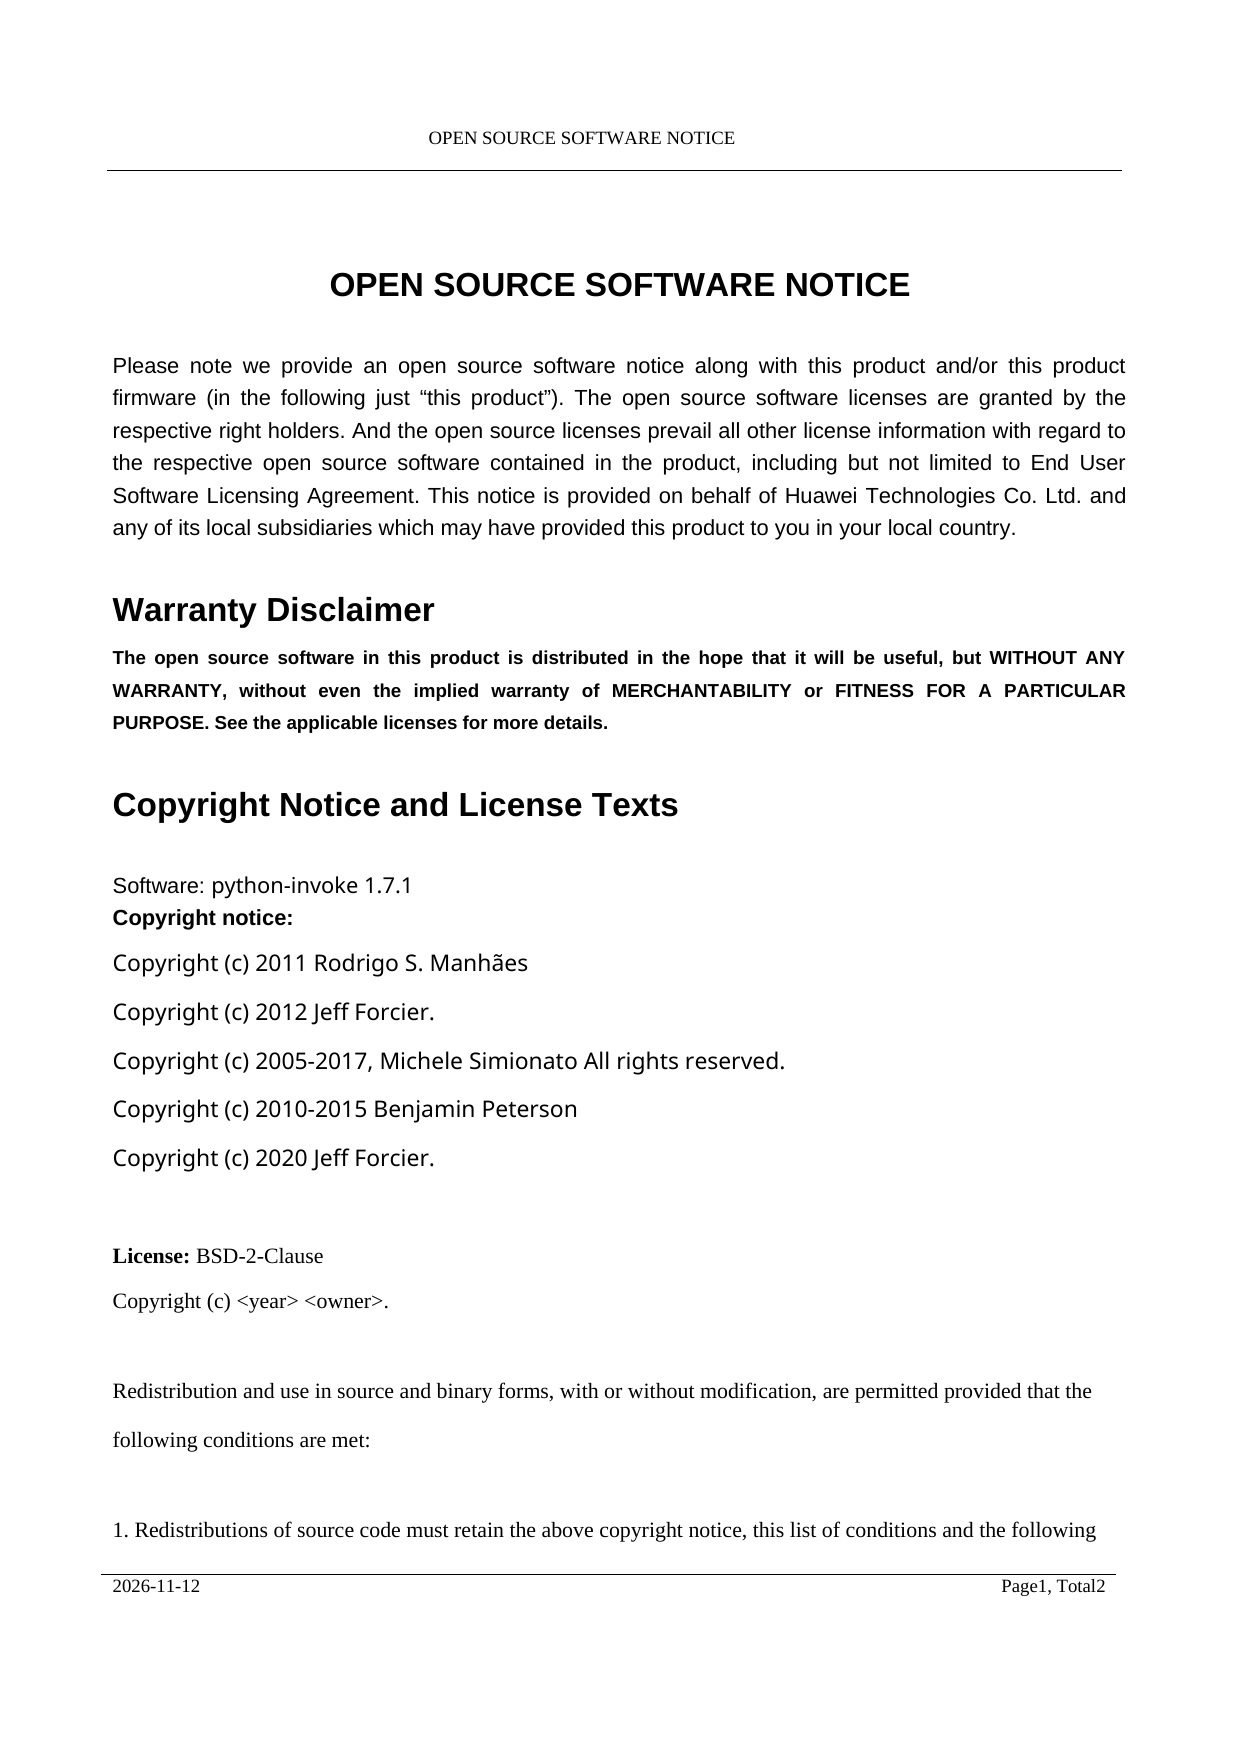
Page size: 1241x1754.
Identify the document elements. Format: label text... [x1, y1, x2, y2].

text OPEN SOURCE SOFTWARE NOTICE [112, 251, 1128, 316]
text License: BSD-2-Clause [112, 1239, 1128, 1272]
text Copyright (c) <year> <owner>. [112, 1284, 1128, 1317]
text Copyright (c) 2011 Rodrigo S. Manhães Copyright (c) 2012 Jeff Forcier. Copyright (c) 2005-2017, Michele Simionato All rights reserved. Copyright (c) 2010-2015 Benjamin Peterson Copyright (c) 2020 Jeff Forcier. [112, 947, 1128, 1223]
text Please note we provide an open source software notice along with this product and/or this product firmware (in the following just “this product”). The open source software licenses are granted by the respective right holders. And the open source licenses prevail all other license information with regard to the respective open source software contained in the product, including but not limited to End User Software Licensing Agreement. This notice is provided on behalf of Huawei Technologies Co. Ltd. and any of its local subsidiaries which may have provided this product to you in your local country. [112, 349, 1128, 544]
text Software: python-invoke 1.7.1 [112, 869, 1128, 901]
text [112, 1513, 1128, 1546]
text Redistribution and use in source and binary forms, with or without modification, are permitted provided that the following conditions are met: [112, 1374, 1128, 1456]
text Copyright notice: [112, 901, 1128, 934]
text The open source software in this product is distributed in the hope that it will be useful, but WITHOUT ANY WARRANTY, without even the implied warranty of MERCHANTABILITY or FITNESS FOR A PARTICULAR PURPOSE. See the applicable licenses for more details. [112, 641, 1128, 739]
text Warranty Disclaimer [112, 576, 1128, 641]
text Copyright Notice and License Texts [112, 771, 1128, 836]
